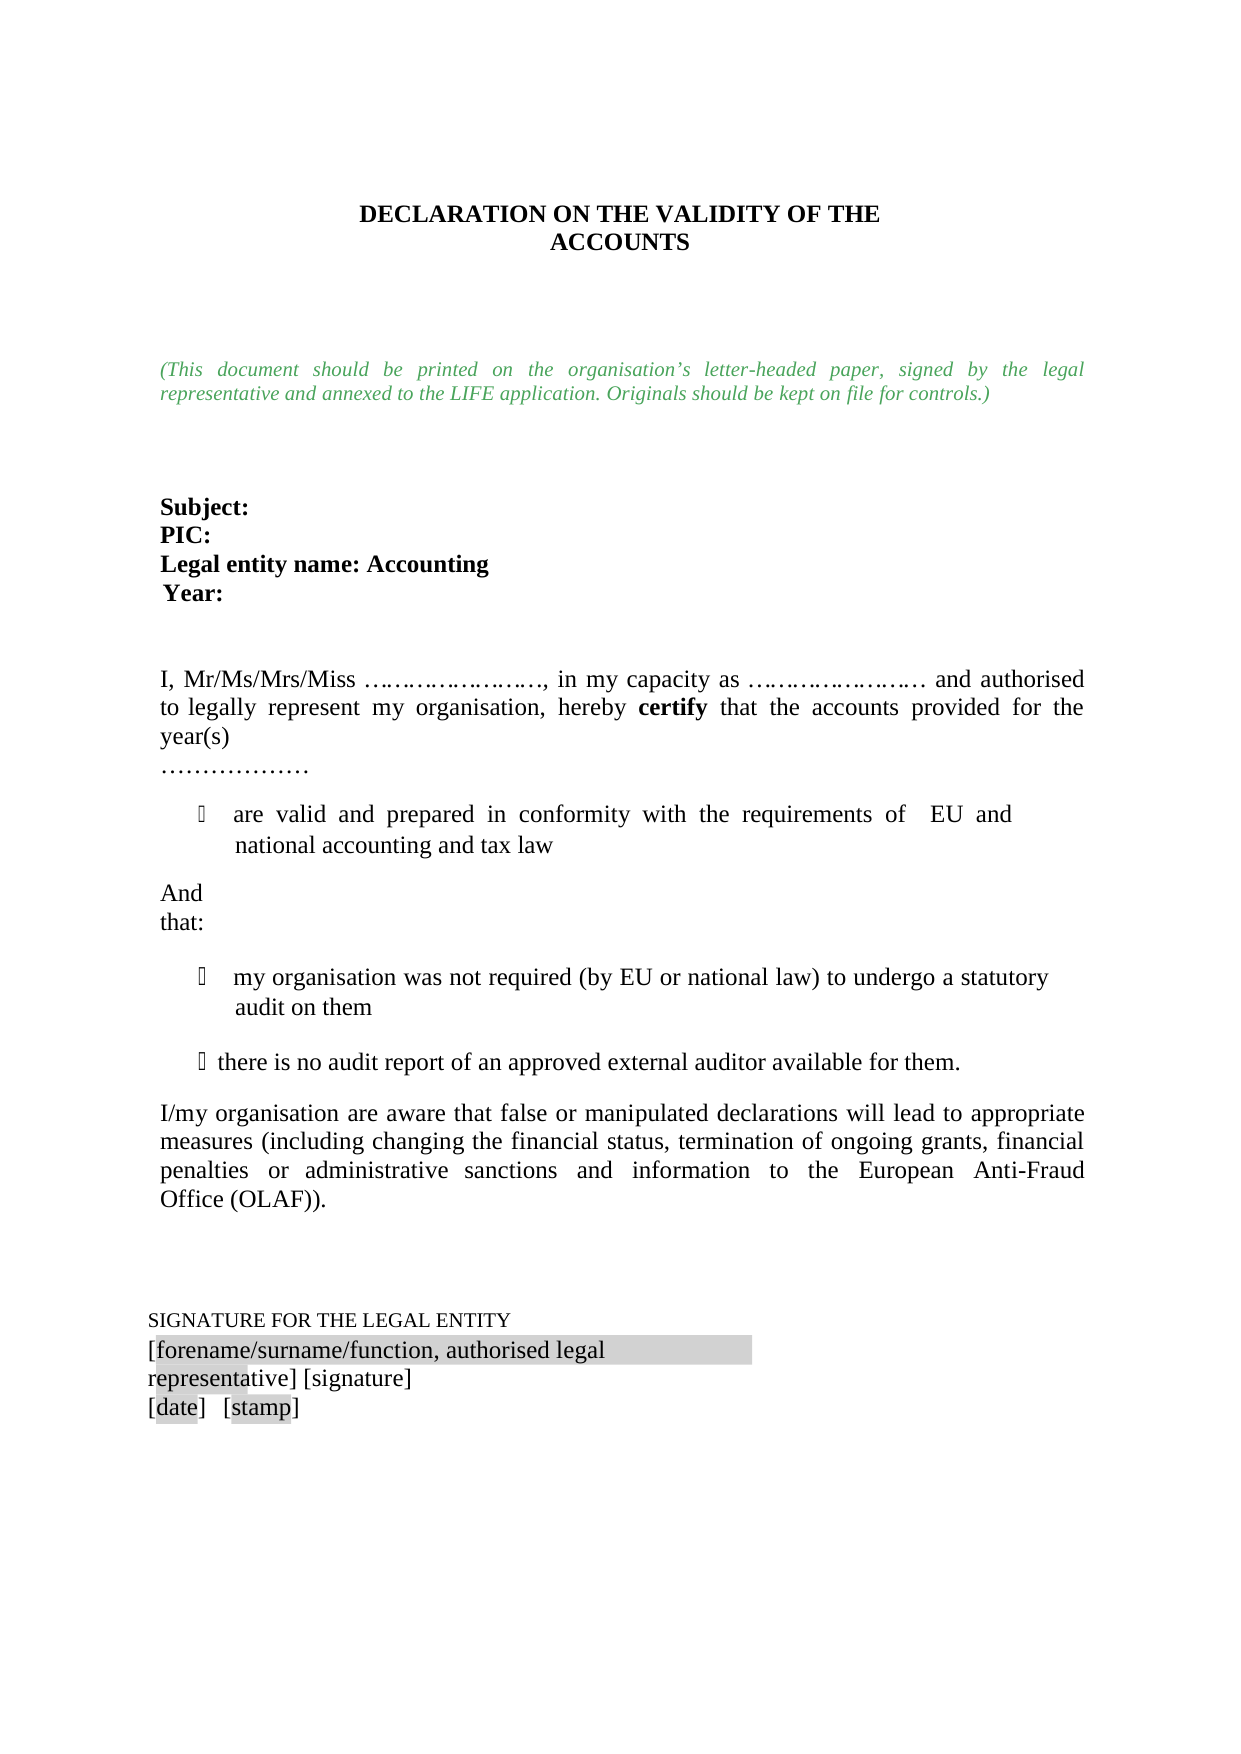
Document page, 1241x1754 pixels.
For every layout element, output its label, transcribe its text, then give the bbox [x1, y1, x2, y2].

text I, Mr/Ms/Mrs/Miss ……………………, in my capacity as …………………… and authorised to legally represent my organisation, hereby certify that the accounts provided for the year(s) [160, 664, 1084, 750]
text SIGNATURE FOR THE LEGAL ENTITY [148, 1311, 1093, 1332]
text [date] [stamp] [148, 1392, 1093, 1421]
text Legal entity name: Accounting Year: [148, 549, 500, 607]
text  there is no audit report of an approved external auditor available for them. [197, 1044, 1093, 1078]
text [forename/surname/function, authorised legal representative] [signature] [148, 1335, 751, 1392]
text  are valid and prepared in conformity with the requirements of EU and national accounting and tax law [197, 798, 1084, 858]
text And that: [160, 878, 226, 936]
text ……………… [160, 750, 377, 779]
text DECLARATION ON THE VALIDITY OF THE ACCOUNTS [294, 199, 945, 256]
text (This document should be printed on the organisation’s letter-headed paper, signed by the legal representative and annexed to the LIFE application. Originals should be kept on file for controls.) [160, 357, 1084, 405]
text Subject: PIC: [160, 492, 340, 549]
text  my organisation was not required (by EU or national law) to undergo a statutory audit on them [197, 958, 1084, 1021]
text I/my organisation are aware that false or manipulated declarations will lead to appropriate measures (including changing the financial status, termination of ongoing grants, financial penalties or administrative sanctions and information to the European Anti-Fraud Office (OLAF)). [160, 1098, 1084, 1213]
